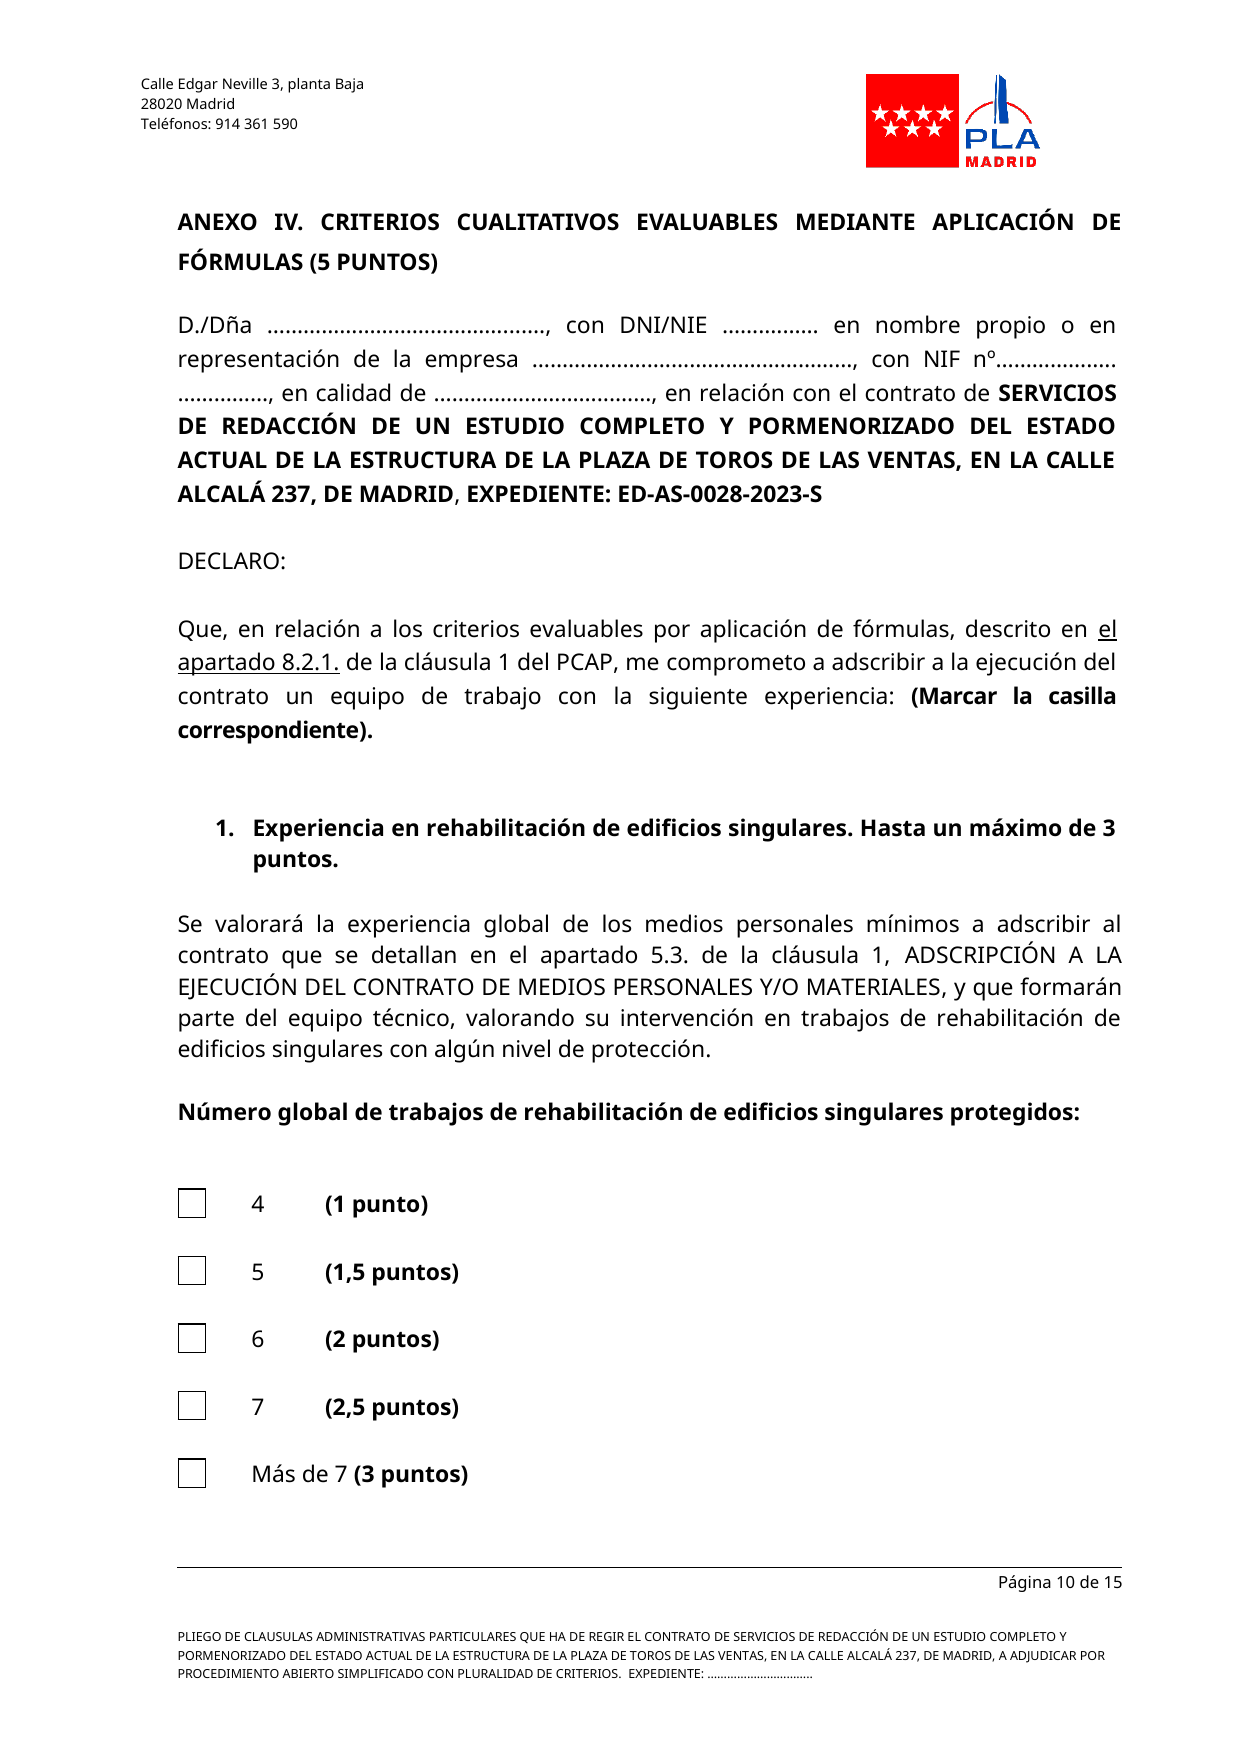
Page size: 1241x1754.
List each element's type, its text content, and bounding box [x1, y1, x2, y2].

text Más de 7 (3 puntos) [177, 1458, 1117, 1489]
text 6 (2 puntos) [177, 1323, 1117, 1354]
text D./Dña …………………………………....…, con DNI/NIE …….……… en nombre propio o en representación de la empresa ………………..……………………………, con NIF nº…………….….……………, en calidad de ………………………...……, en relación con el contrato de SERVICIOS DE REDACCIÓN DE UN ESTUDIO COMPLETO Y PORMENORIZADO DEL ESTADO ACTUAL DE LA ESTRUCTURA DE LA PLAZA DE TOROS DE LAS VENTAS, EN LA CALLE ALCALÁ 237, DE MADRID, EXPEDIENTE: ED-AS-0028-2023-S [177, 309, 1117, 509]
text 4 (1 punto) [177, 1188, 1117, 1219]
text 5 (1,5 puntos) [177, 1256, 1117, 1287]
text DECLARO: [177, 545, 340, 577]
text 7 (2,5 puntos) [177, 1391, 1117, 1422]
text ANEXO IV. CRITERIOS CUALITATIVOS EVALUABLES MEDIANTE APLICACIÓN DE FÓRMULAS (5 PUNTOS) [177, 206, 1122, 278]
text Se valorará la experiencia global de los medios personales mínimos a adscribir al contrato que se detallan en el apartado 5.3. de la cláusula 1, ADSCRIPCIÓN A LA EJECUCIÓN DEL CONTRATO DE MEDIOS PERSONALES Y/O MATERIALES, y que formarán parte del equipo técnico, valorando su intervención en trabajos de rehabilitación de edificios singulares con algún nivel de protección. [177, 908, 1122, 1064]
text Que, en relación a los criterios evaluables por aplicación de fórmulas, descrito en el apartado 8.2.1. de la cláusula 1 del PCAP, me comprometo a adscribir a la ejecución del contrato un equipo de trabajo con la siguiente experiencia: (Marcar la casilla correspondiente). [177, 613, 1117, 745]
picture [865, 73, 1042, 168]
text Número global de trabajos de rehabilitación de edificios singulares protegidos: [177, 1096, 1122, 1127]
list Experiencia en rehabilitación de edificios singulares. Hasta un máximo de 3 puntos. [215, 812, 1117, 874]
